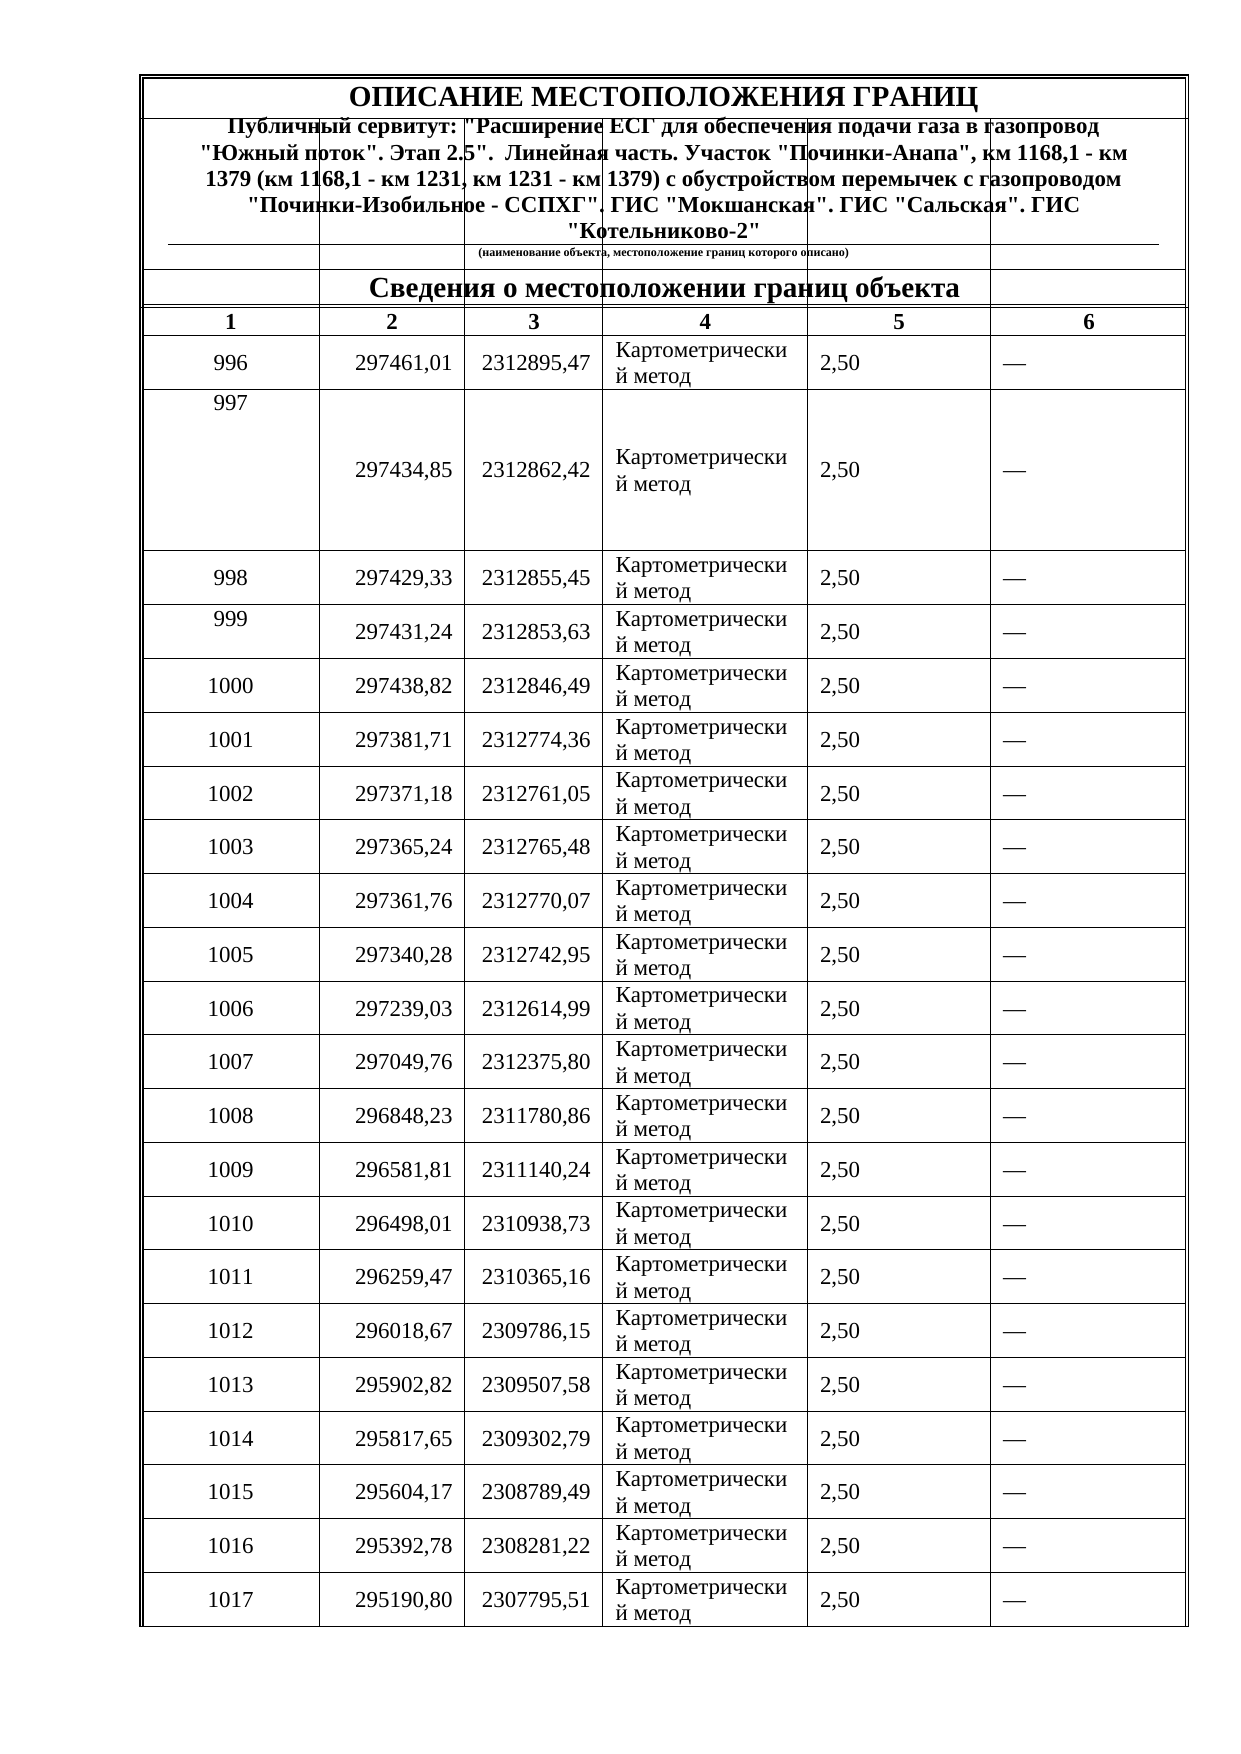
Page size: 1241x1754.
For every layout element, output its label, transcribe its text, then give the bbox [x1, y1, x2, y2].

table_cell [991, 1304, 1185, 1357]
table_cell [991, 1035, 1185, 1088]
table_header 2 [320, 270, 464, 304]
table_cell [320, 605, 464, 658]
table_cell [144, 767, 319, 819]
table_header 2 [320, 245, 464, 269]
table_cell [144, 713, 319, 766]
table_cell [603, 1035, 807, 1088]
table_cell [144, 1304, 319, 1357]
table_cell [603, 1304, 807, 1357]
table_header 2 [320, 308, 464, 335]
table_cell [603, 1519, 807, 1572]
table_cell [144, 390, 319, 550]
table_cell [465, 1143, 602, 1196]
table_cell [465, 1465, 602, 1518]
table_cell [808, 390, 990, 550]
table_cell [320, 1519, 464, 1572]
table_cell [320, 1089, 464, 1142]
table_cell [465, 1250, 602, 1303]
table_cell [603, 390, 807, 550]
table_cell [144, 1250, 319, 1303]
table_header 4 [603, 119, 807, 244]
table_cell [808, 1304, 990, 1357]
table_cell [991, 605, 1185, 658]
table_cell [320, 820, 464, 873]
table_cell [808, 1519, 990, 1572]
table_header 1 [144, 119, 319, 269]
table_header 4 [603, 245, 807, 269]
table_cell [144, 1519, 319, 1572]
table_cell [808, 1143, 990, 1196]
table_header 6 [991, 119, 1185, 269]
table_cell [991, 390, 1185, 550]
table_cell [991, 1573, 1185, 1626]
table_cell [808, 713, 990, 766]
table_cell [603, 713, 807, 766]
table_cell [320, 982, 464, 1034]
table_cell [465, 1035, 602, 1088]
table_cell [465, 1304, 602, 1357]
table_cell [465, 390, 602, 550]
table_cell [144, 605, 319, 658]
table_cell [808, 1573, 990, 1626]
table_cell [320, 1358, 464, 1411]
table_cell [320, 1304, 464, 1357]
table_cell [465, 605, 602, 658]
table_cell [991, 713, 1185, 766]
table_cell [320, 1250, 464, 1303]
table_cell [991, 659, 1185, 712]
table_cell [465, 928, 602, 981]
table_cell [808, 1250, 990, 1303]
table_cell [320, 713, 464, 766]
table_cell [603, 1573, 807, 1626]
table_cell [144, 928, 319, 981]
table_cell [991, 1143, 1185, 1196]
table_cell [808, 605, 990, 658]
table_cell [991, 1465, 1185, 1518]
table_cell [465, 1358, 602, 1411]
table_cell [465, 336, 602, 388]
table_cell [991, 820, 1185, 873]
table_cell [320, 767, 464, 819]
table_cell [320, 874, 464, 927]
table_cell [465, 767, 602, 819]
table_header 5 [808, 308, 990, 335]
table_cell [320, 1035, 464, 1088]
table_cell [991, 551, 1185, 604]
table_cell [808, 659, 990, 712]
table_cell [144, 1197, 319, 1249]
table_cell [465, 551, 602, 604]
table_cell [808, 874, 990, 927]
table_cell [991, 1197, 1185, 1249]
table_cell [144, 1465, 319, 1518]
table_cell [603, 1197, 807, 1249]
table_header 1 [144, 270, 319, 304]
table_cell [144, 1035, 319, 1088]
table_header 3 [465, 308, 602, 335]
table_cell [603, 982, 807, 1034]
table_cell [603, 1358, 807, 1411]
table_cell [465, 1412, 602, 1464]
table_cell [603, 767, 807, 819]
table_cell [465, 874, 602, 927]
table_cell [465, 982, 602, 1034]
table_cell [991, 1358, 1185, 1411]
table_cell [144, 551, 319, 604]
table_header 3 [465, 245, 602, 269]
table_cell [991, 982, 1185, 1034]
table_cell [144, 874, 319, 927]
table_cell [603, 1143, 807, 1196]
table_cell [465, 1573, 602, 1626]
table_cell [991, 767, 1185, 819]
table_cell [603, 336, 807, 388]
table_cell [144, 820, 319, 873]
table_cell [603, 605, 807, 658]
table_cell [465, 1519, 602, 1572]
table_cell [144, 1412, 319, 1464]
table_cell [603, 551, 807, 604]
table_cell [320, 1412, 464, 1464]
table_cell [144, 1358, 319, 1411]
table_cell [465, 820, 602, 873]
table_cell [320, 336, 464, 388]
table_header 5 [808, 119, 990, 244]
table_header 2 [320, 119, 464, 244]
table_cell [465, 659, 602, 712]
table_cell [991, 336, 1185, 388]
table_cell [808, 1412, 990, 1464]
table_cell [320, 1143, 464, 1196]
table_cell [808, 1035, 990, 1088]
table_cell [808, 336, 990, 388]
table_header 5 [808, 270, 990, 304]
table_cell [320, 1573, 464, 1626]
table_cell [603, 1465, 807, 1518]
table_header 3 [465, 270, 602, 304]
table_header 6 [991, 270, 1185, 304]
table_header 5 [808, 245, 990, 269]
table_header 4 [603, 308, 807, 335]
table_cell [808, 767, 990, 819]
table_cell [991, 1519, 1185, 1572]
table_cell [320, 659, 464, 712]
table_header 3 [465, 119, 602, 244]
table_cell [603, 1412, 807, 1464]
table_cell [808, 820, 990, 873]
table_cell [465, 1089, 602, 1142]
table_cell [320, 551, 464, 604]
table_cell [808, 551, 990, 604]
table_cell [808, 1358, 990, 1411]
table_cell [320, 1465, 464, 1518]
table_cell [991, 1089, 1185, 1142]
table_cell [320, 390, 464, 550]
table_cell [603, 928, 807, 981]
table_header 1 [144, 308, 319, 335]
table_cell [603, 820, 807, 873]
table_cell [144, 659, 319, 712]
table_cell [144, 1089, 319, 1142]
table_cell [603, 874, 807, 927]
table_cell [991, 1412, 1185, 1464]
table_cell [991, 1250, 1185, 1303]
table_header 6 [991, 308, 1185, 335]
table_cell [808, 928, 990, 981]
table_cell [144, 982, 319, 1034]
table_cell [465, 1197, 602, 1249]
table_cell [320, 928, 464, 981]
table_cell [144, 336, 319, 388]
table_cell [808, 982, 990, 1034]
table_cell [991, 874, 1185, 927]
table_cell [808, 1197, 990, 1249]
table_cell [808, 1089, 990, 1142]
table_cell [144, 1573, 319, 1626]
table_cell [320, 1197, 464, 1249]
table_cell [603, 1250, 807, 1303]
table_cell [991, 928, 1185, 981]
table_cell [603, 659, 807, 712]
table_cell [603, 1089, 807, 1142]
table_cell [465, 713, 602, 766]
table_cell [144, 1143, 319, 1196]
table_header 4 [603, 270, 807, 304]
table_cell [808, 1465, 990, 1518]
